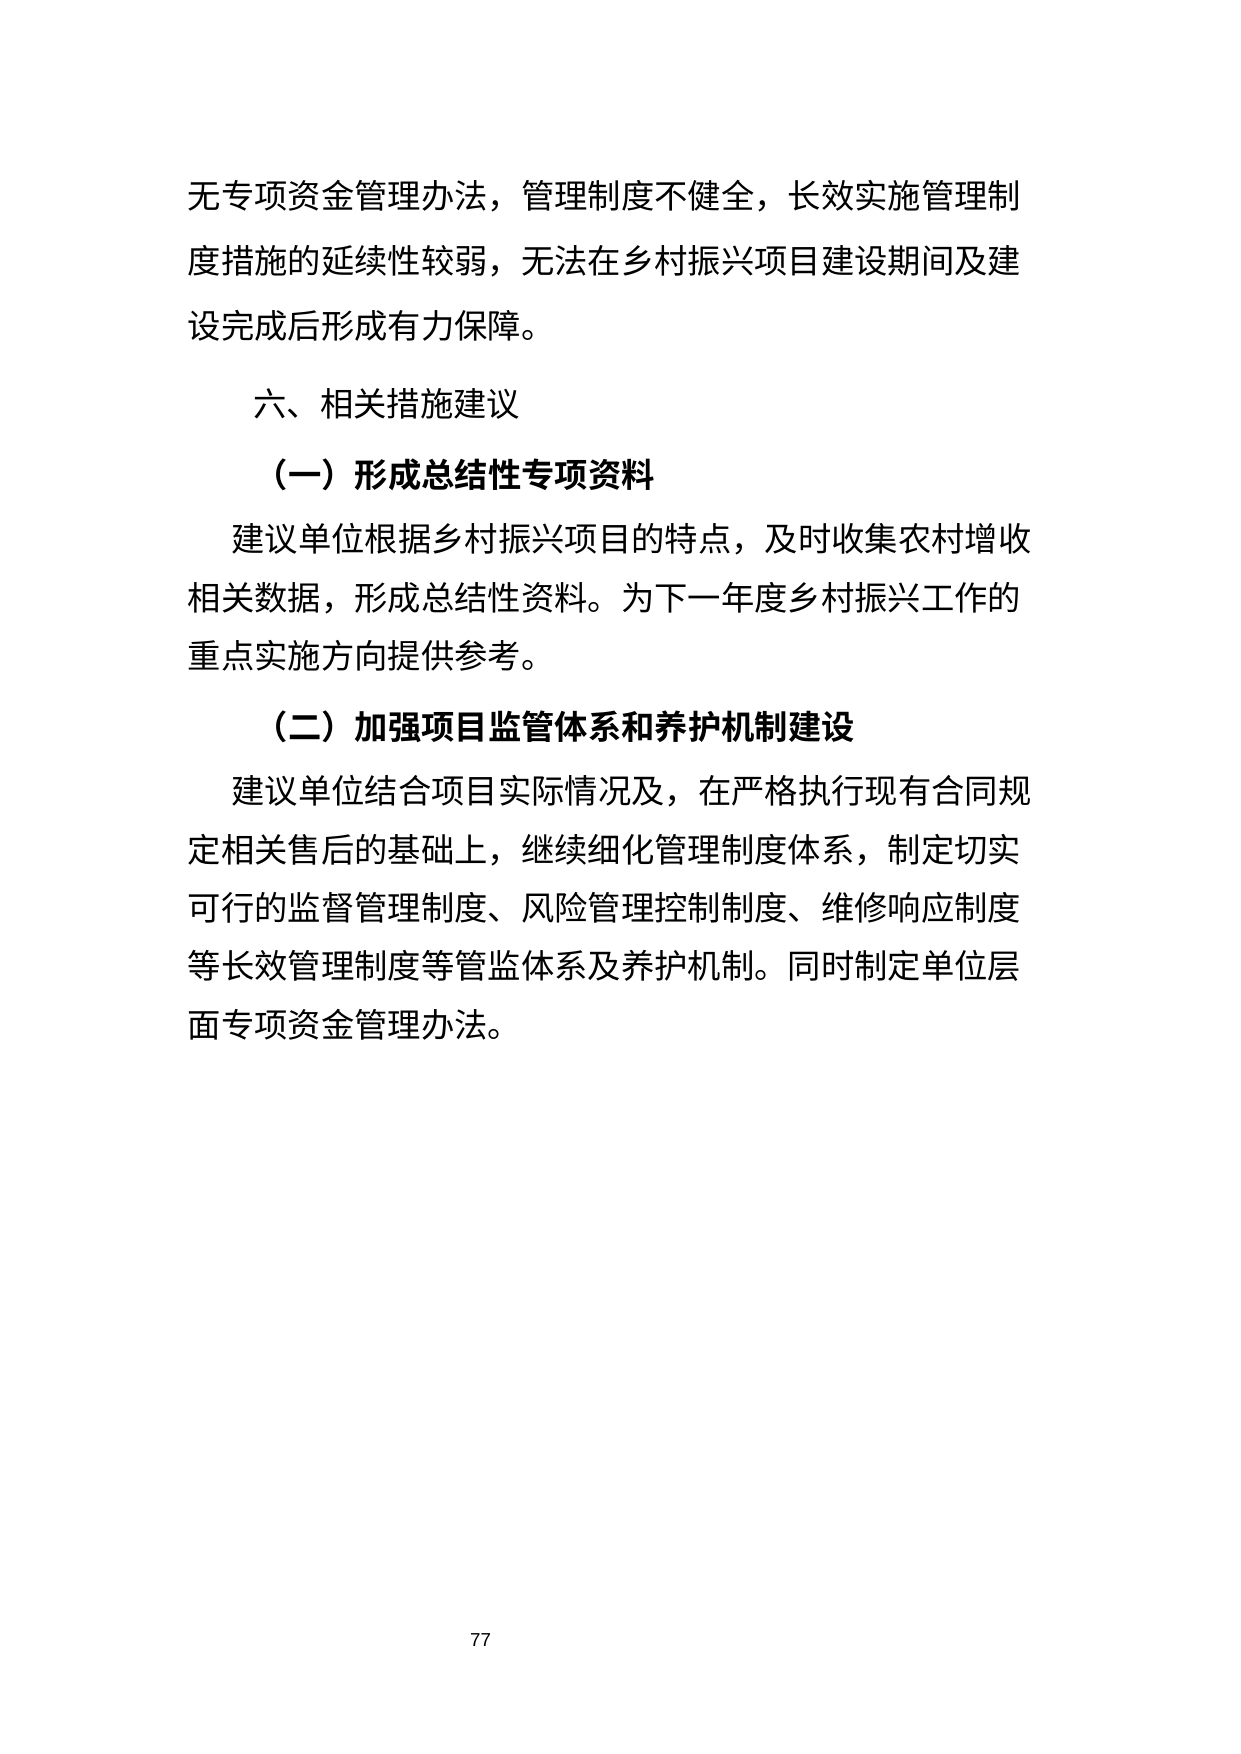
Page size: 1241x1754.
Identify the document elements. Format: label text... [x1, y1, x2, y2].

text 建议单位结合项目实际情况及，在严格执行现有合同规定相关售后的基础上，继续细化管理制度体系，制定切实可行的监督管理制度、风险管理控制制度、维修响应制度等长效管理制度等管监体系及养护机制。同时制定单位层面专项资金管理办法。 [187, 757, 1053, 1049]
text 建议单位根据乡村振兴项目的特点，及时收集农村增收相关数据，形成总结性资料。为下一年度乡村振兴工作的重点实施方向提供参考。 [187, 505, 1053, 680]
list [187, 162, 1053, 357]
subtitle （二）加强项目监管体系和养护机制建设 [187, 692, 1053, 751]
subtitle 六、相关措施建议 [253, 369, 1053, 428]
subtitle （一）形成总结性专项资料 [187, 440, 1053, 499]
